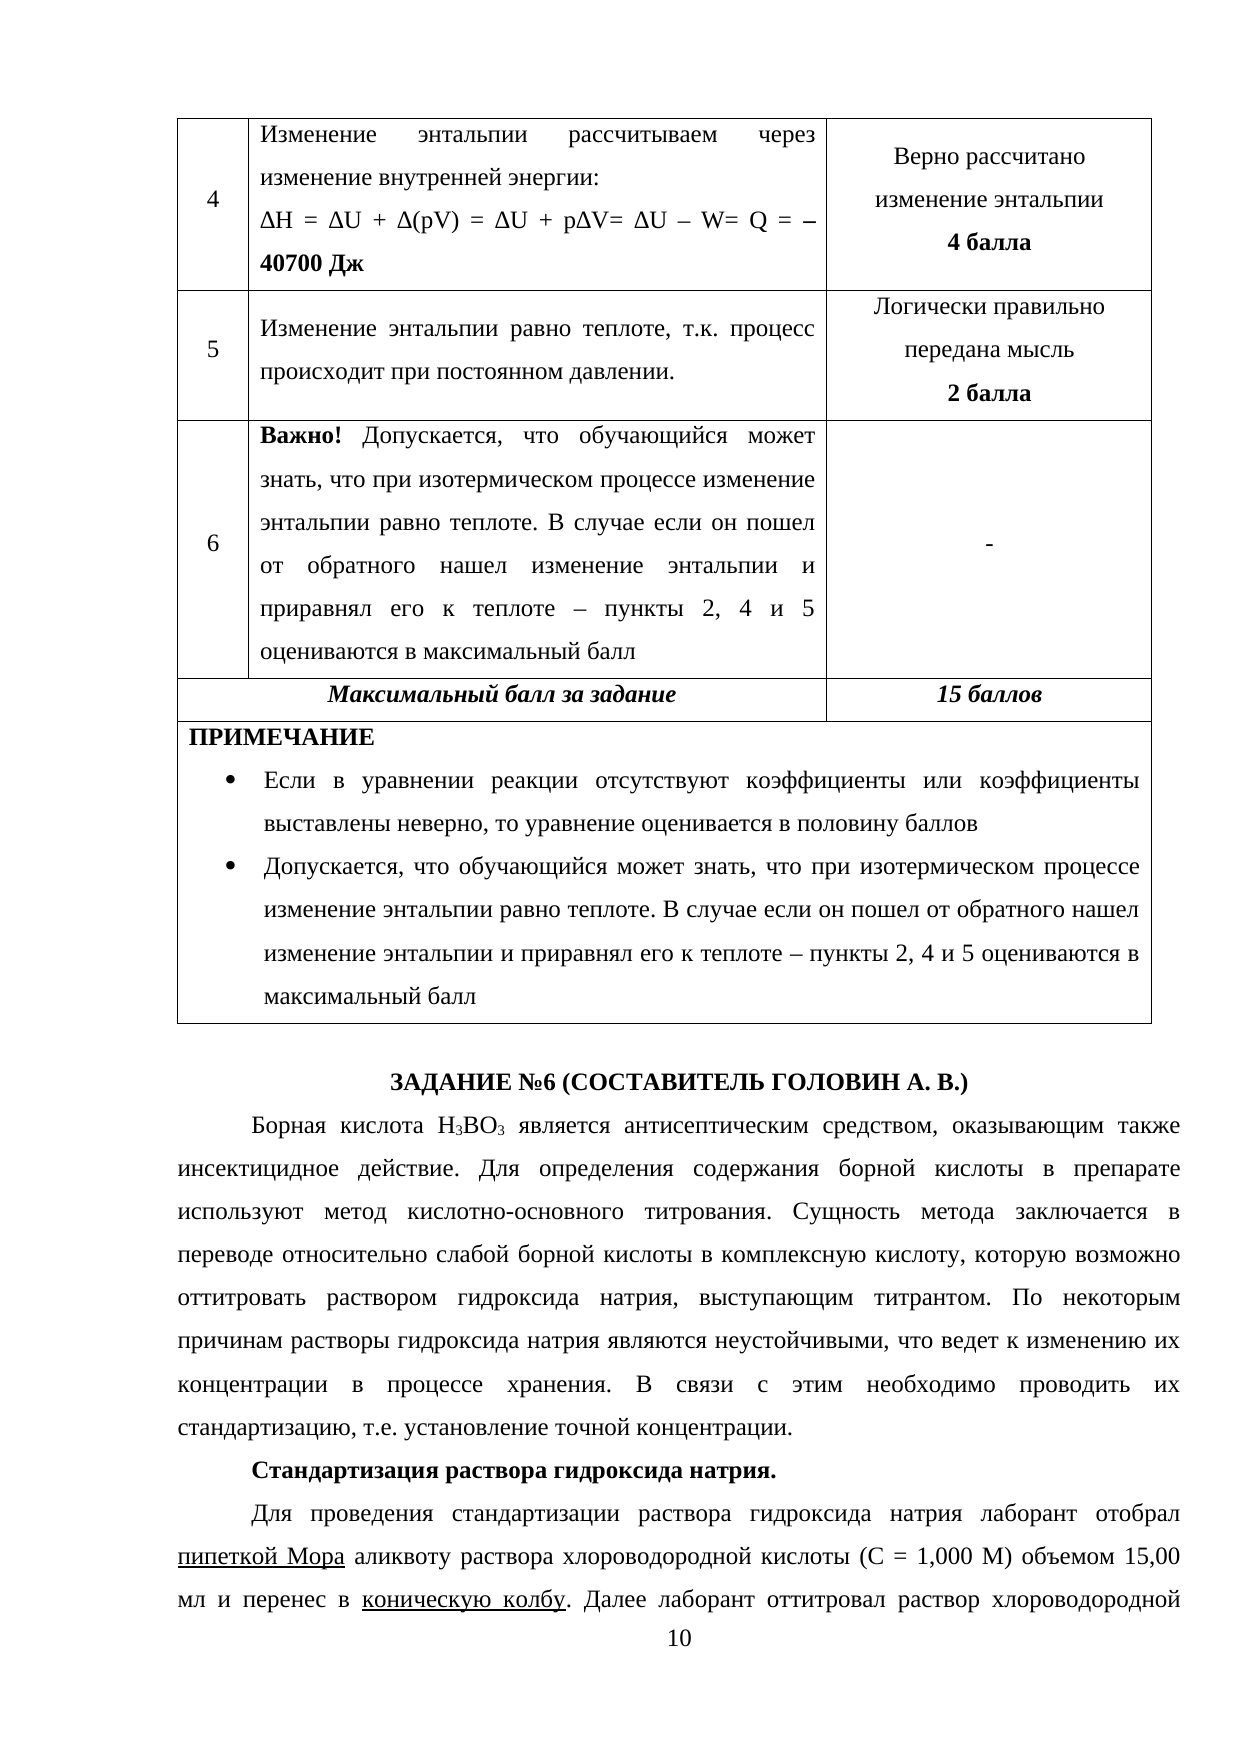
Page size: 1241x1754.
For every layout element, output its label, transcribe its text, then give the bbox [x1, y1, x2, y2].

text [177, 1498, 1181, 1613]
table_cell 6 [178, 421, 248, 678]
table_cell Изменение энтальпии рассчитываем через изменение внутренней энергии: ∆H = ∆U + ∆(pV) = ∆U + p∆V= ∆U – W= Q = –40700 Дж [249, 119, 826, 290]
table_cell Максимальный балл за задание [178, 679, 826, 721]
table_cell 4 [178, 119, 248, 290]
table_cell - [827, 421, 1151, 678]
table_cell 5 [178, 291, 248, 419]
table_cell Изменение энтальпии равно теплоте, т.к. процесс происходит при постоянном давлении. [249, 291, 826, 419]
table_cell 15 баллов [827, 679, 1151, 721]
table_cell Верно рассчитано изменение энтальпии 4 балла [827, 119, 1151, 290]
table_cell Важно! Допускается, что обучающийся может знать, что при изотермическом процессе изменение энтальпии равно теплоте. В случае если он пошел от обратного нашел изменение энтальпии и приравнял его к теплоте – пункты 2, 4 и 5 оцениваются в максимальный балл [249, 421, 826, 678]
table_cell Логически правильно передана мысль 2 балла [827, 291, 1151, 419]
text ЗАДАНИЕ №6 (СОСТАВИТЕЛЬ ГОЛОВИН А. В.) [177, 1067, 1181, 1096]
text Стандартизация раствора гидроксида натрия. [177, 1455, 1181, 1484]
table_cell ПРИМЕЧАНИЕ Если в уравнении реакции отсутствуют коэффициенты или коэффициенты выставлены неверно, то уравнение оценивается в половину баллов Допускается, что обучающийся может знать, что при изотермическом процессе изменение энтальпии равно теплоте. В случае если он пошел от обратного нашел изменение энтальпии и приравнял его к теплоте – пункты 2, 4 и 5 оцениваются в максимальный балл [178, 722, 1151, 1023]
text Борная кислота H3BO3 является антисептическим средством, оказывающим также инсектицидное действие. Для определения содержания борной кислоты в препарате используют метод кислотно-основного титрования. Сущность метода заключается в переводе относительно слабой борной кислоты в комплексную кислоту, которую возможно оттитровать раствором гидроксида натрия, выступающим титрантом. По некоторым причинам растворы гидроксида натрия являются неустойчивыми, что ведет к изменению их концентрации в процессе хранения. В связи с этим необходимо проводить их стандартизацию, т.е. установление точной концентрации. [177, 1110, 1181, 1441]
